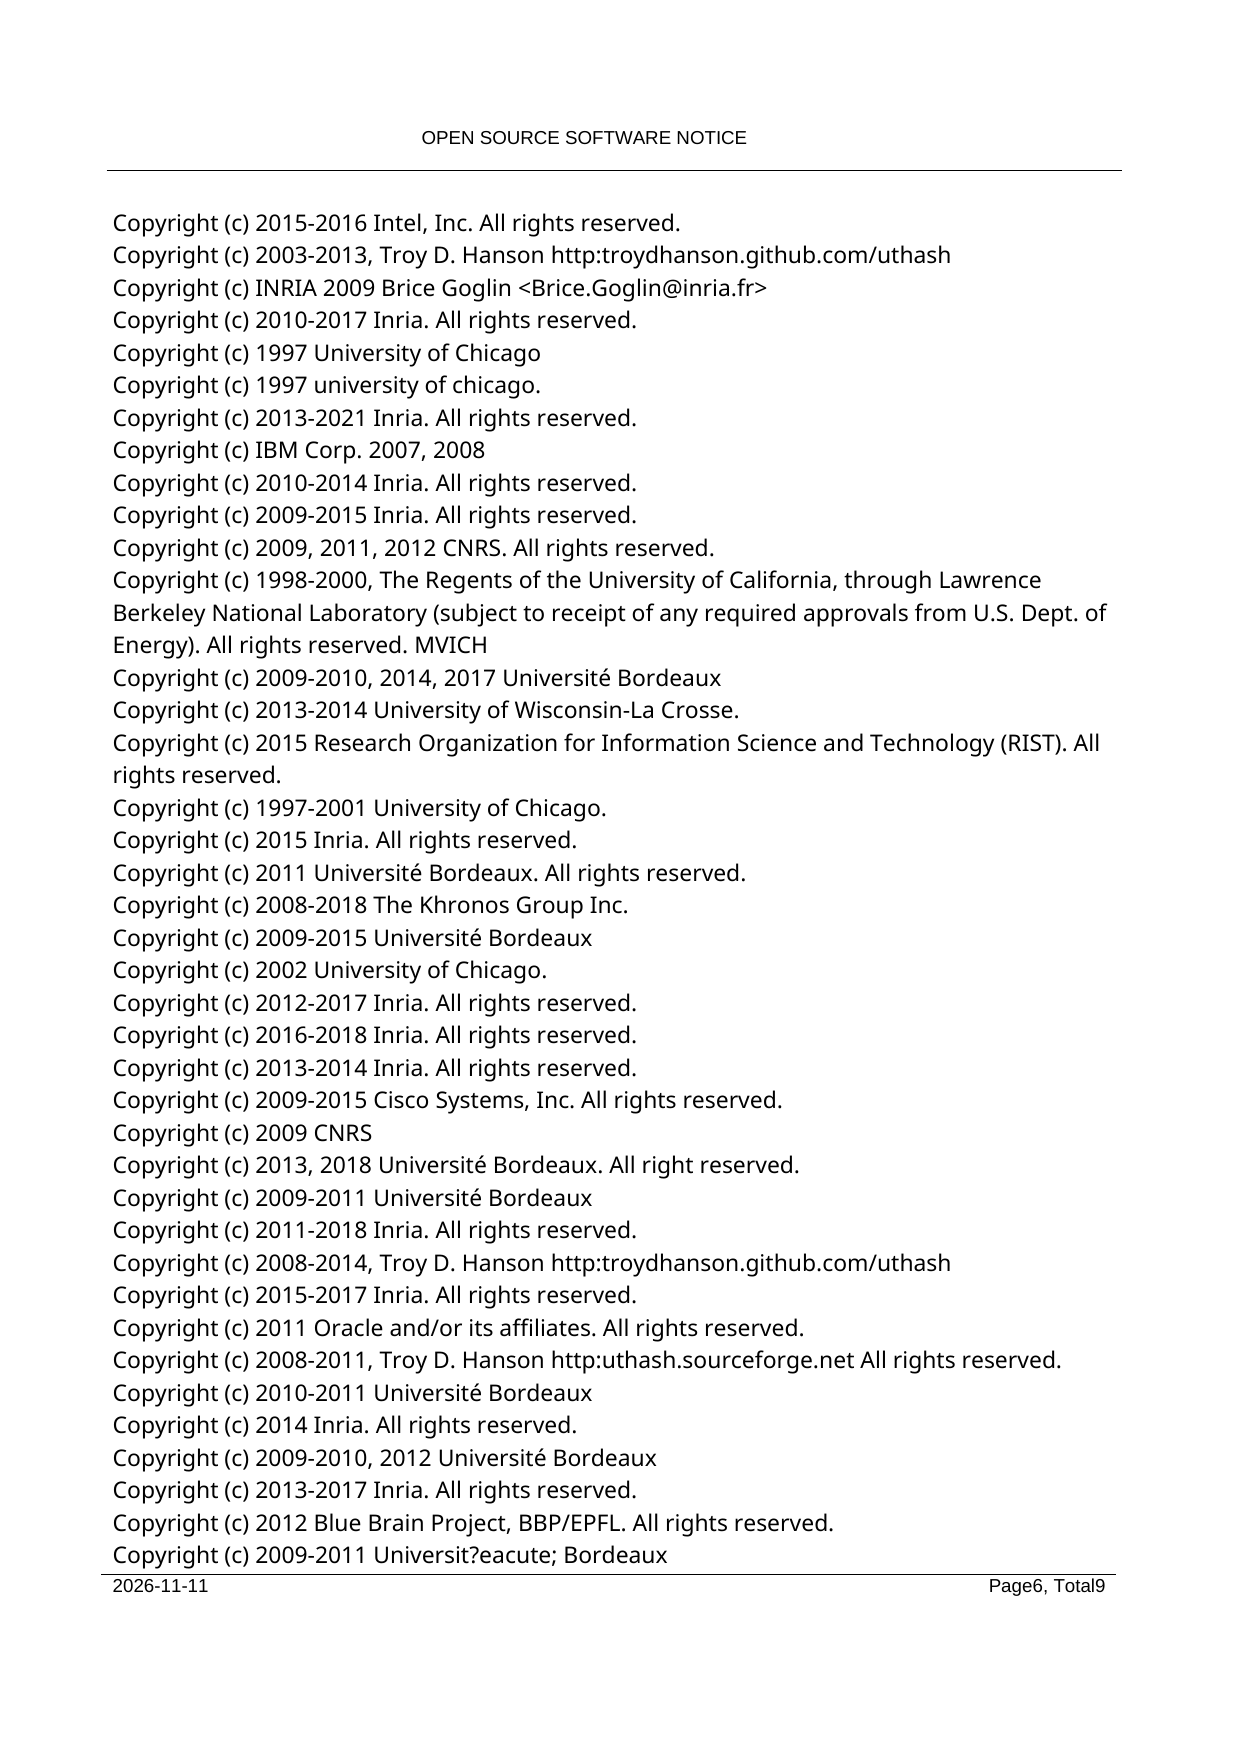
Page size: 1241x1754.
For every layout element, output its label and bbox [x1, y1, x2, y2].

text [112, 206, 1128, 1571]
